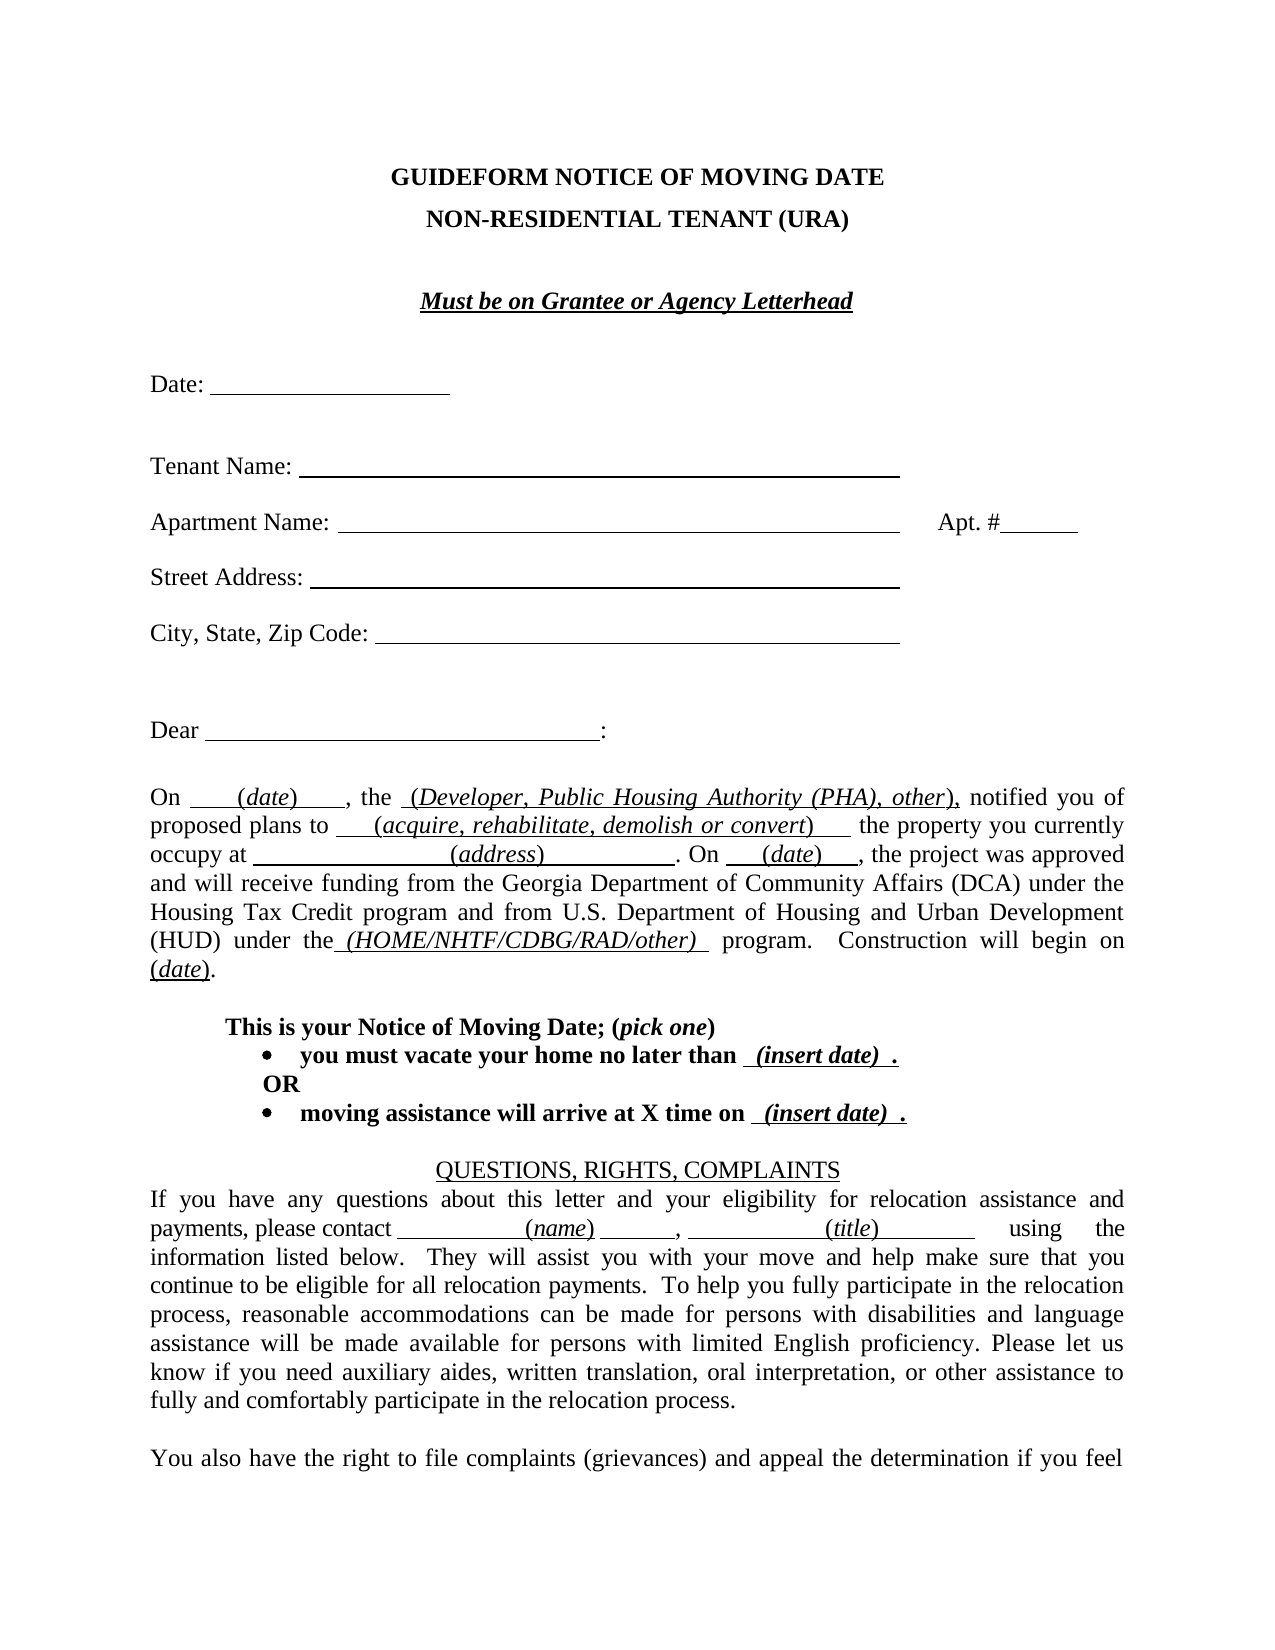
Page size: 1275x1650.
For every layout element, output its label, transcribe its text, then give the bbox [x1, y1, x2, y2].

text Apartment Name: Apt. # [150, 507, 1125, 536]
text This is your Notice of Moving Date; (pick one) [150, 1012, 1125, 1041]
text On (date) , the (Developer, Public Housing Authority (PHA), other), notified you of proposed plans to (acquire, rehabilitate, demolish or convert) the property you currently occupy at (address) . On (date) , the project was approved and will receive funding from the Georgia Department of Community Affairs (DCA) under the Housing Tax Credit program and from U.S. Department of Housing and Urban Development (HUD) under the (HOME/NHTF/CDBG/RAD/other) program. Construction will begin on (date). [150, 782, 1125, 983]
text OR [262, 1069, 1125, 1098]
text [150, 1443, 1125, 1472]
text NON-RESIDENTIAL TENANT (URA) [150, 204, 1125, 232]
text Date: [150, 369, 1125, 397]
list moving assistance will arrive at X time on (insert date) . [262, 1098, 1125, 1127]
list you must vacate your home no later than (insert date) . [262, 1041, 1125, 1069]
text GUIDEFORM NOTICE OF MOVING DATE [150, 162, 1125, 191]
text Tenant Name: [150, 451, 1125, 480]
text Street Address: [150, 562, 1125, 591]
text QUESTIONS, RIGHTS, COMPLAINTS [150, 1156, 1126, 1184]
text City, State, Zip Code: [150, 618, 1125, 647]
text Must be on Grantee or Agency Letterhead [150, 286, 1125, 315]
text If you have any questions about this letter and your eligibility for relocation assistance and payments, please contact (name) , (title) using the information listed below. They will assist you with your move and help make sure that you continue to be eligible for all relocation payments. To help you fully participate in the relocation process, reasonable accommodations can be made for persons with disabilities and language assistance will be made available for persons with limited English proficiency. Please let us know if you need auxiliary aides, written translation, oral interpretation, or other assistance to fully and comfortably participate in the relocation process. [150, 1184, 1125, 1414]
text Dear : [150, 715, 1125, 744]
